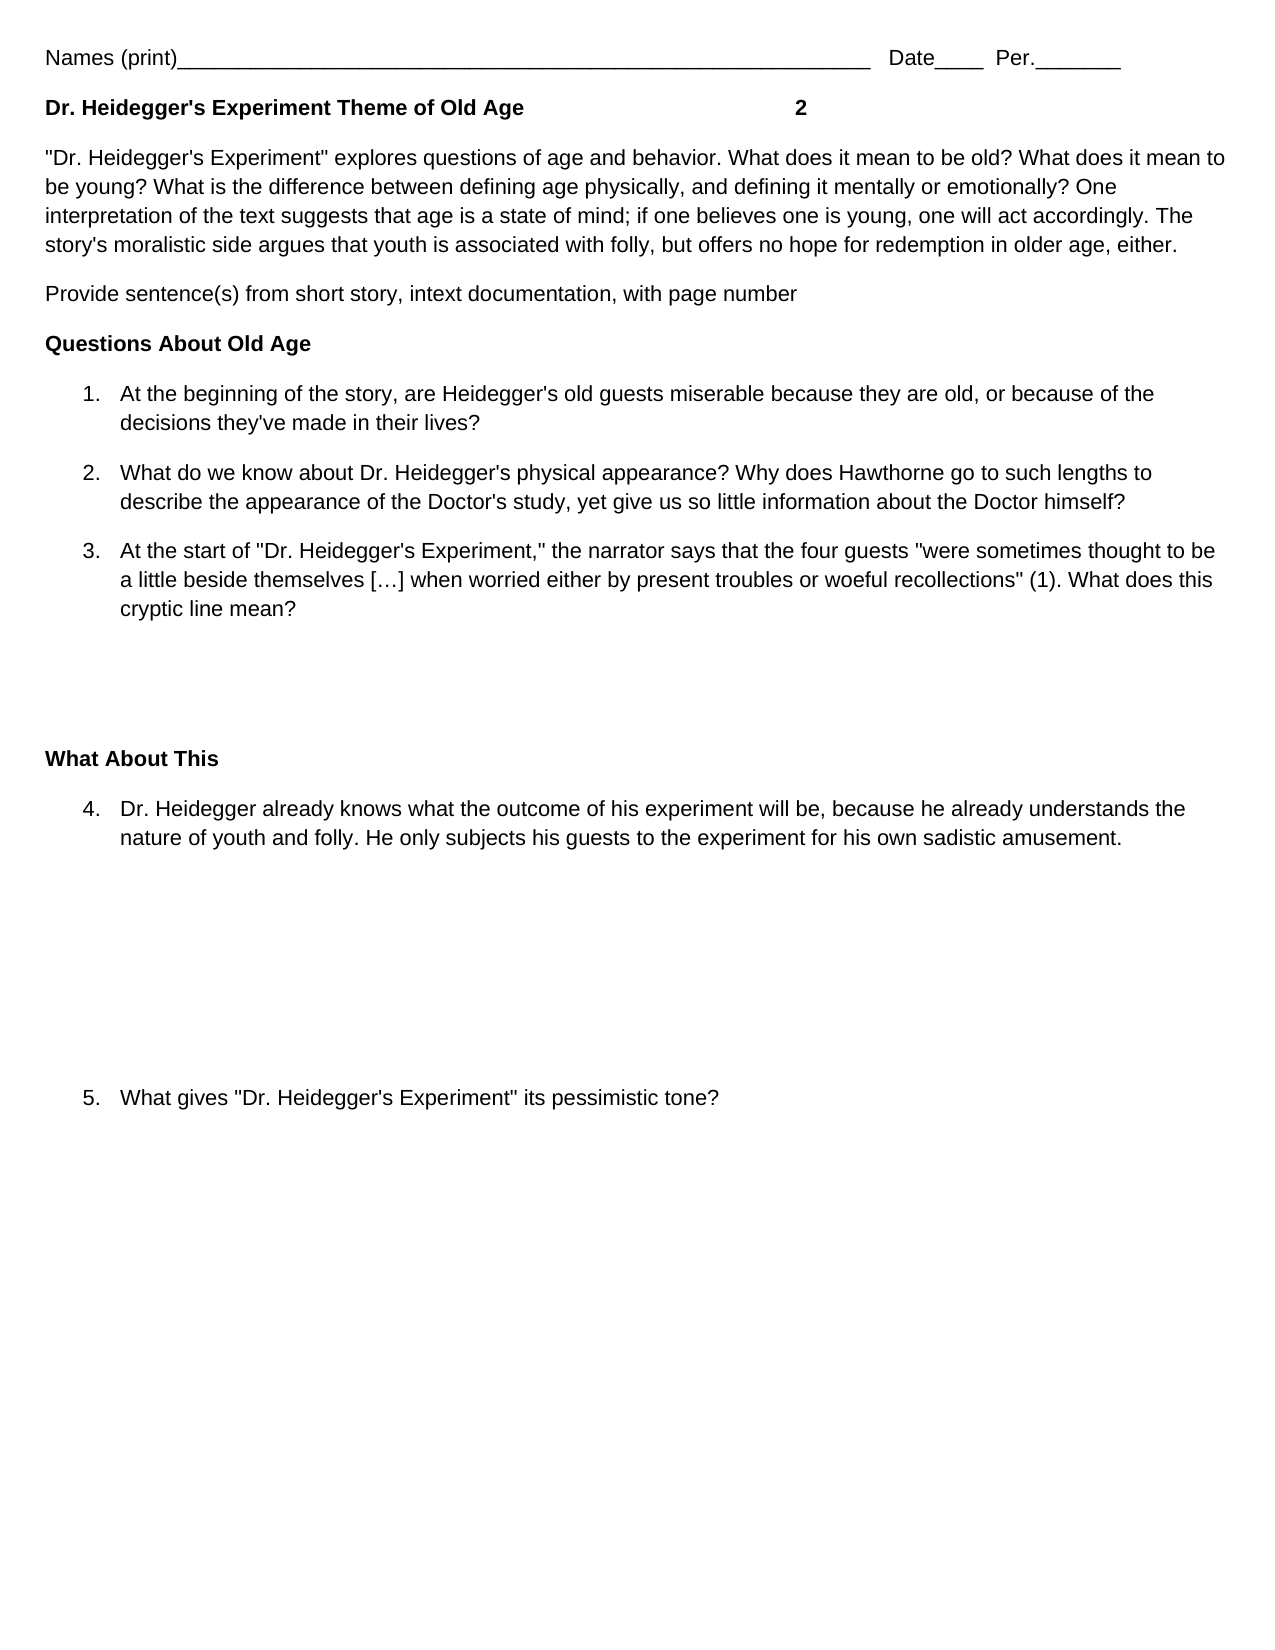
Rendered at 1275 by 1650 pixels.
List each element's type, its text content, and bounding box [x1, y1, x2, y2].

text "Dr. Heidegger's Experiment" explores questions of age and behavior. What does it mean to be old? What does it mean to be young? What is the difference between defining age physically, and defining it mentally or emotionally? One interpretation of the text suggests that age is a state of mind; if one believes one is young, one will act accordingly. The story's moralistic side argues that youth is associated with folly, but offers no hope for redemption in older age, either. [45, 144, 1230, 257]
list Dr. Heidegger already knows what the outcome of his experiment will be, because he already understands the nature of youth and folly. He only subjects his guests to the experiment for his own sadistic amusement. [82, 795, 1230, 911]
text Names (print)_________________________________________________________ Date____ Per._______ [45, 45, 1230, 70]
list At the beginning of the story, are Heidegger's old guests miserable because they are old, or because of the decisions they've made in their lives? [82, 381, 1230, 435]
list At the start of "Dr. Heidegger's Experiment," the narrator says that the four guests "were sometimes thought to be a little beside themselves […] when worried either by present troubles or woeful recollections" (1). What does this cryptic line mean? [82, 538, 1230, 621]
list What do we know about Dr. Heidegger's physical appearance? Why does Hawthorne go to such lengths to describe the appearance of the Doctor's study, yet give us so little information about the Doctor himself? [82, 459, 1230, 514]
text Questions About Old Age [45, 331, 1230, 356]
text What About This [45, 746, 1230, 771]
text Dr. Heidegger's Experiment Theme of Old Age 2 [45, 95, 1230, 120]
list What gives "Dr. Heidegger's Experiment" its pessimistic tone? [82, 1085, 1230, 1110]
text Provide sentence(s) from short story, intext documentation, with page number [45, 281, 1230, 306]
